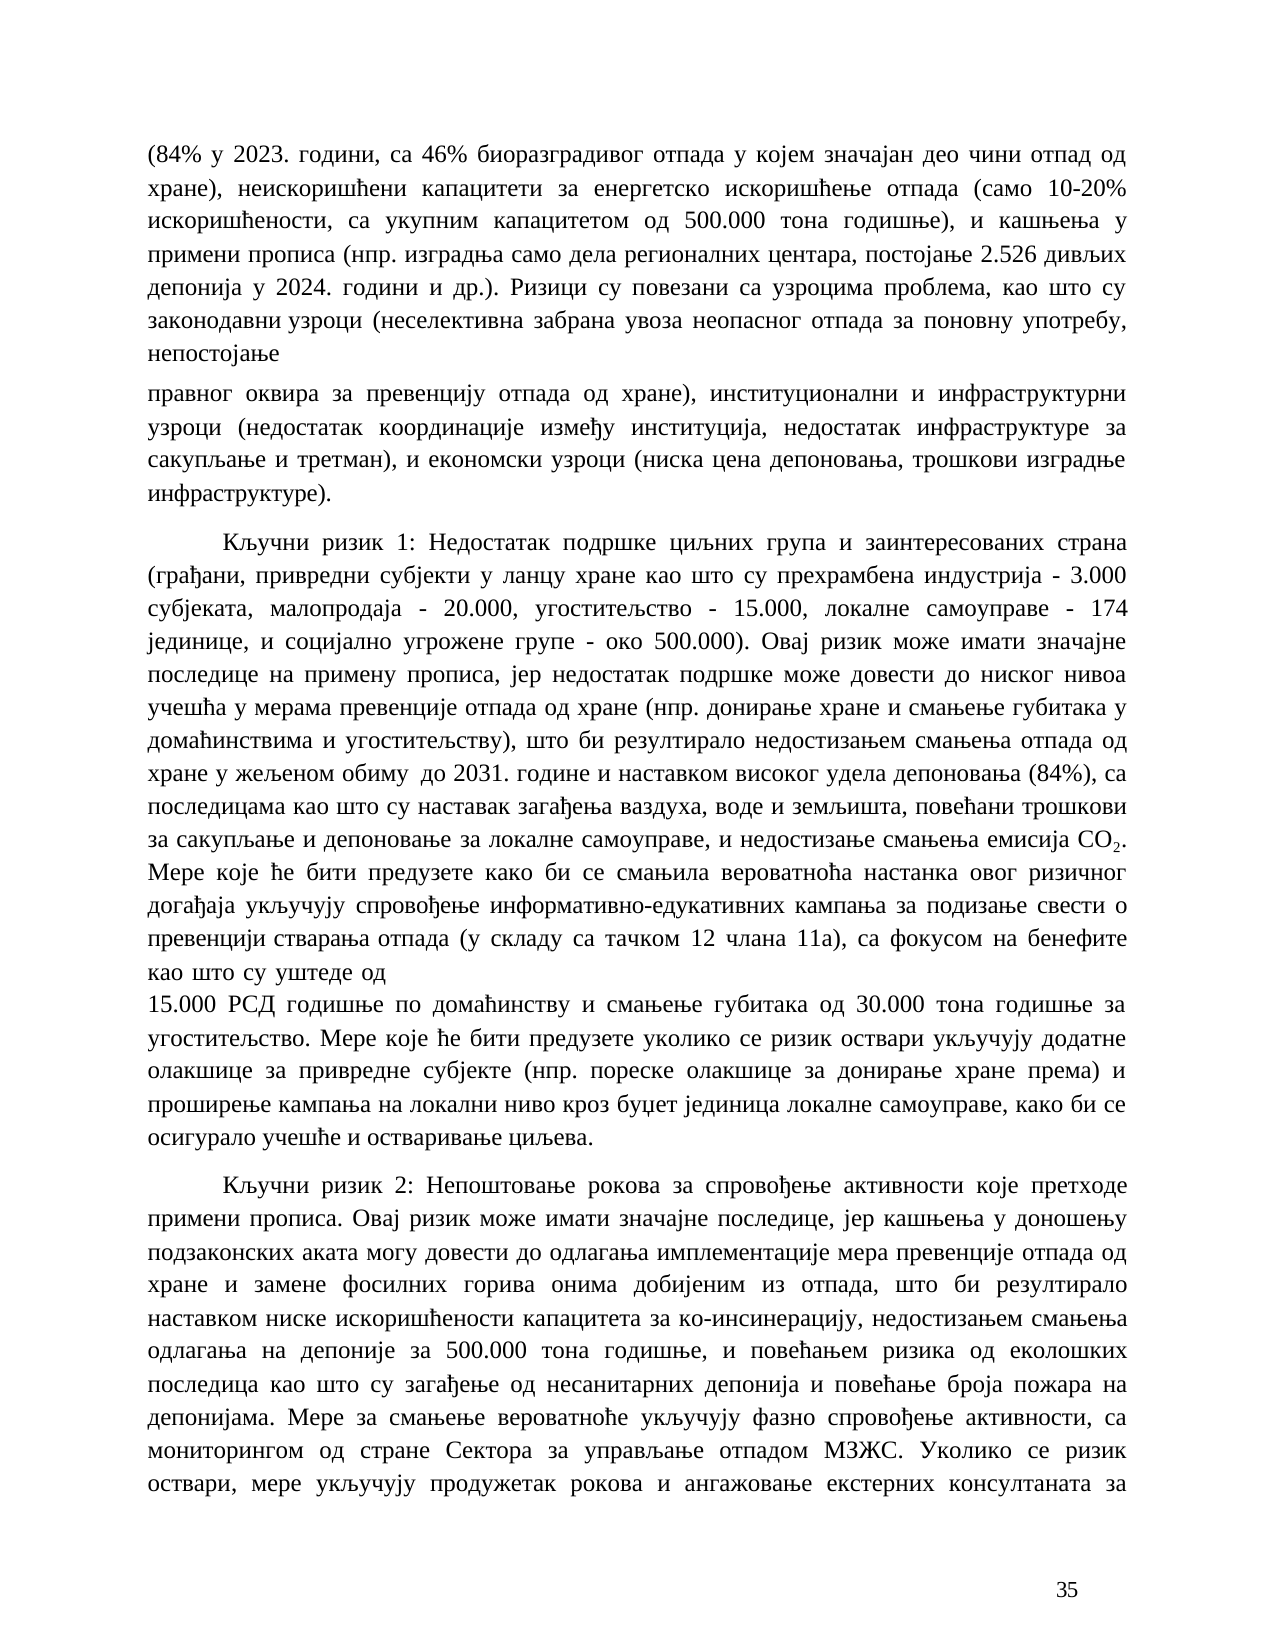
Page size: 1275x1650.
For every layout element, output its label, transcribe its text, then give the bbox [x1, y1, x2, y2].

text Кључни ризик 1: Недостатак подршке циљних група и заинтересованих страна (грађани, привредни субјекти у ланцу хране као што су прехрамбена индустрија - 3.000 субјеката, малопродаја - 20.000, угоститељство - 15.000, локалне самоуправе - 174 јединице, и социјално угрожене групе - око 500.000). Овај ризик може имати значајне последице на примену прописа, јер недостатак подршке може довести до ниског нивоа учешћа у мерама превенције отпада од хране (нпр. донирање хране и смањење губитака у домаћинствима и угоститељству), што би резултирало недостизањем смањења отпада од хране у жељеном обиму до 2031. године и наставком високог удела депоновања (84%), са последицама као што су наставак загађења ваздуха, воде и земљишта, повећани трошкови за сакупљање и депоновање за локалне самоуправе, и недостизање смањења емисија CO₂. Мере које ће бити предузете како би се смањила вероватноћа настанка овог ризичног догађаја укључују спровођење информативно-едукативних кампања за подизање свести о превенцији стварања отпада (у складу са тачком 12 члана 11а), са фокусом на бенефите као што су уштеде од [147, 527, 1128, 985]
text правног оквира за превенцију отпада од хране), институционални и инфраструктурни узроци (недостатак координације између институција, недостатак инфраструктуре за сакупљање и третман), и економски узроци (ниска цена депоновања, трошкови изградње инфраструктуре). [147, 378, 1127, 506]
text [147, 139, 1128, 366]
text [147, 1171, 1128, 1496]
text 15.000 РСД годишње по домаћинству и смањење губитака од 30.000 тона годишње за угоститељство. Мере које ће бити предузете уколико се ризик оствари укључују додатне олакшице за привредне субјекте (нпр. пореске олакшице за донирање хране према) и проширење кампања на локални ниво кроз буџет јединица локалне самоуправе, како би се осигурало учешће и остваривање циљева. [147, 989, 1127, 1150]
